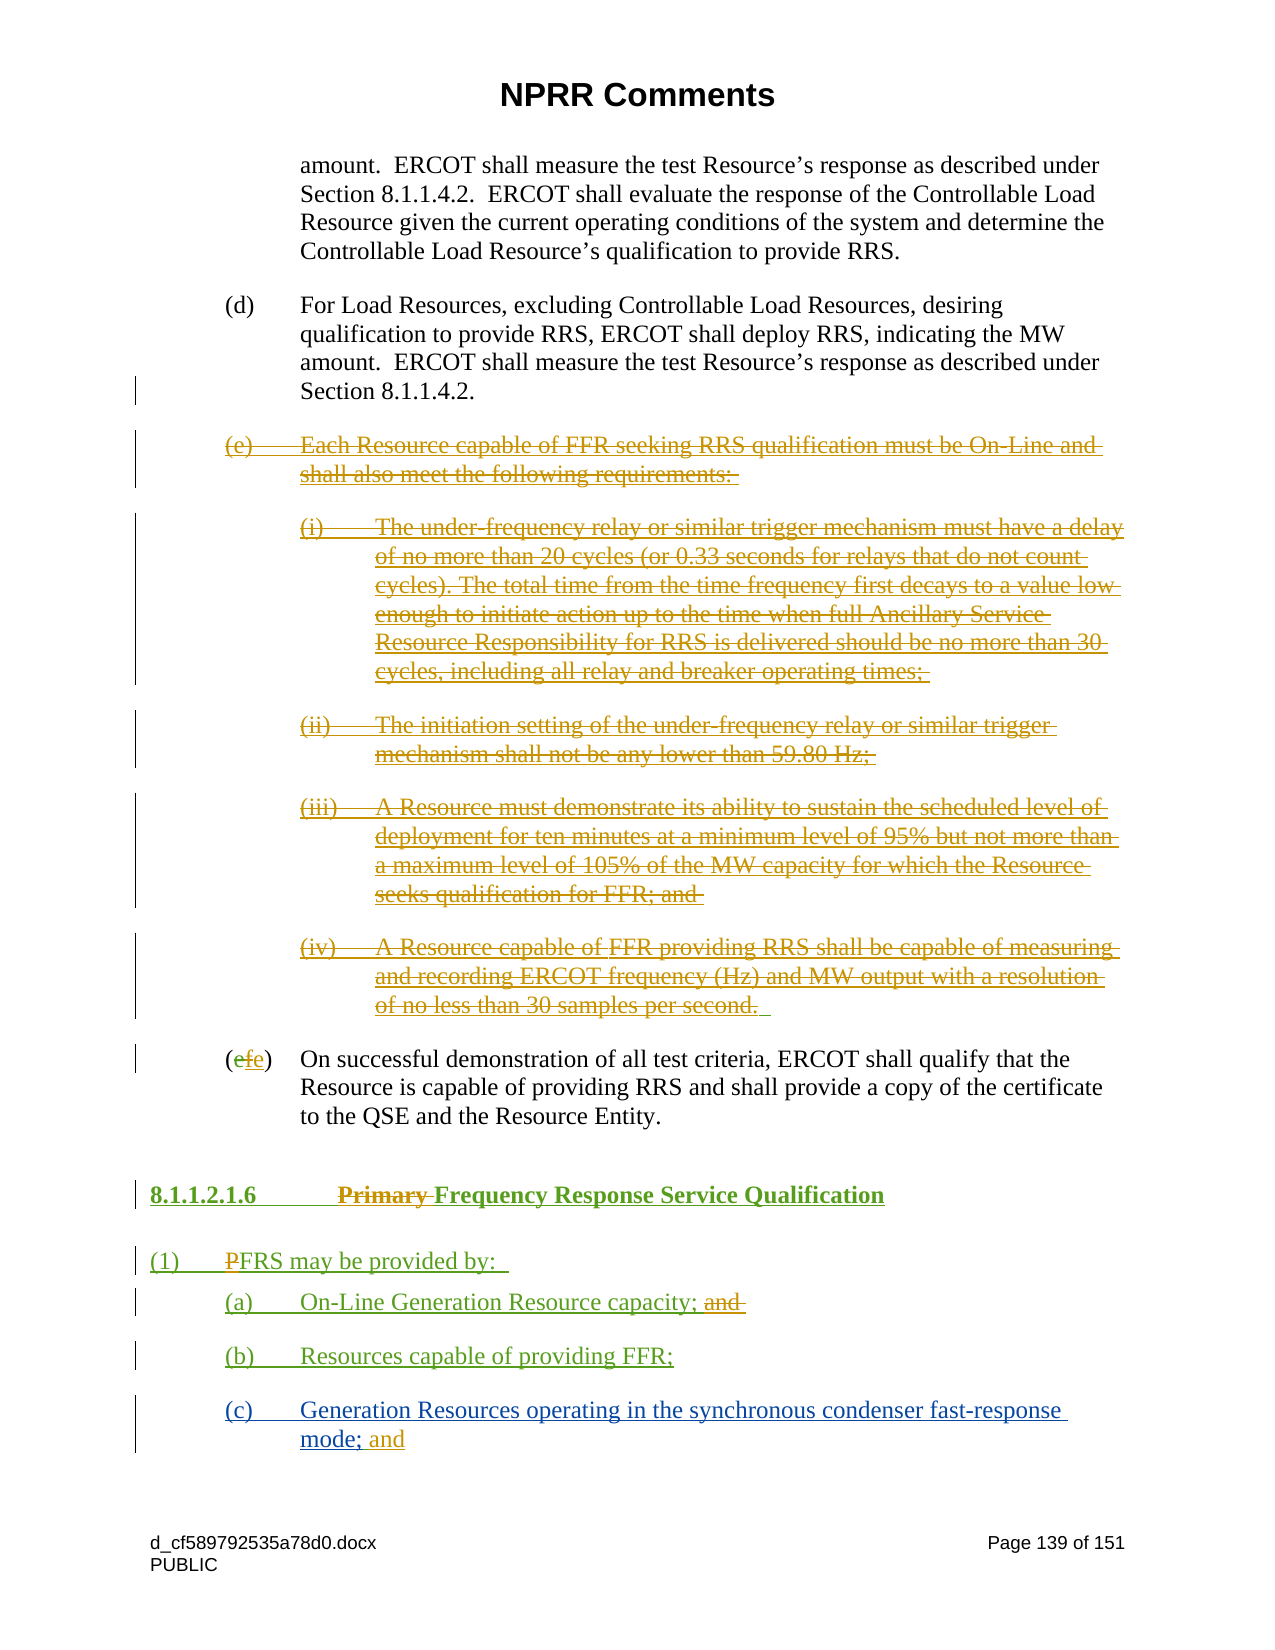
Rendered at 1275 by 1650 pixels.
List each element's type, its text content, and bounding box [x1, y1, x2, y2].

text () On successful demonstration of all test criteria, ERCOT shall qualify that the Resource is capable of providing RRS and shall provide a copy of the certificate to the QSE and the Resource Entity. [225, 1044, 1125, 1130]
text (d) For Load Resources, excluding Controllable Load Resources, desiring qualification to provide RRS, ERCOT shall deploy RRS, indicating the MW amount. ERCOT shall measure the test Resource’s response as described under Section 8.1.1.4.2. [225, 290, 1125, 405]
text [225, 150, 1125, 265]
